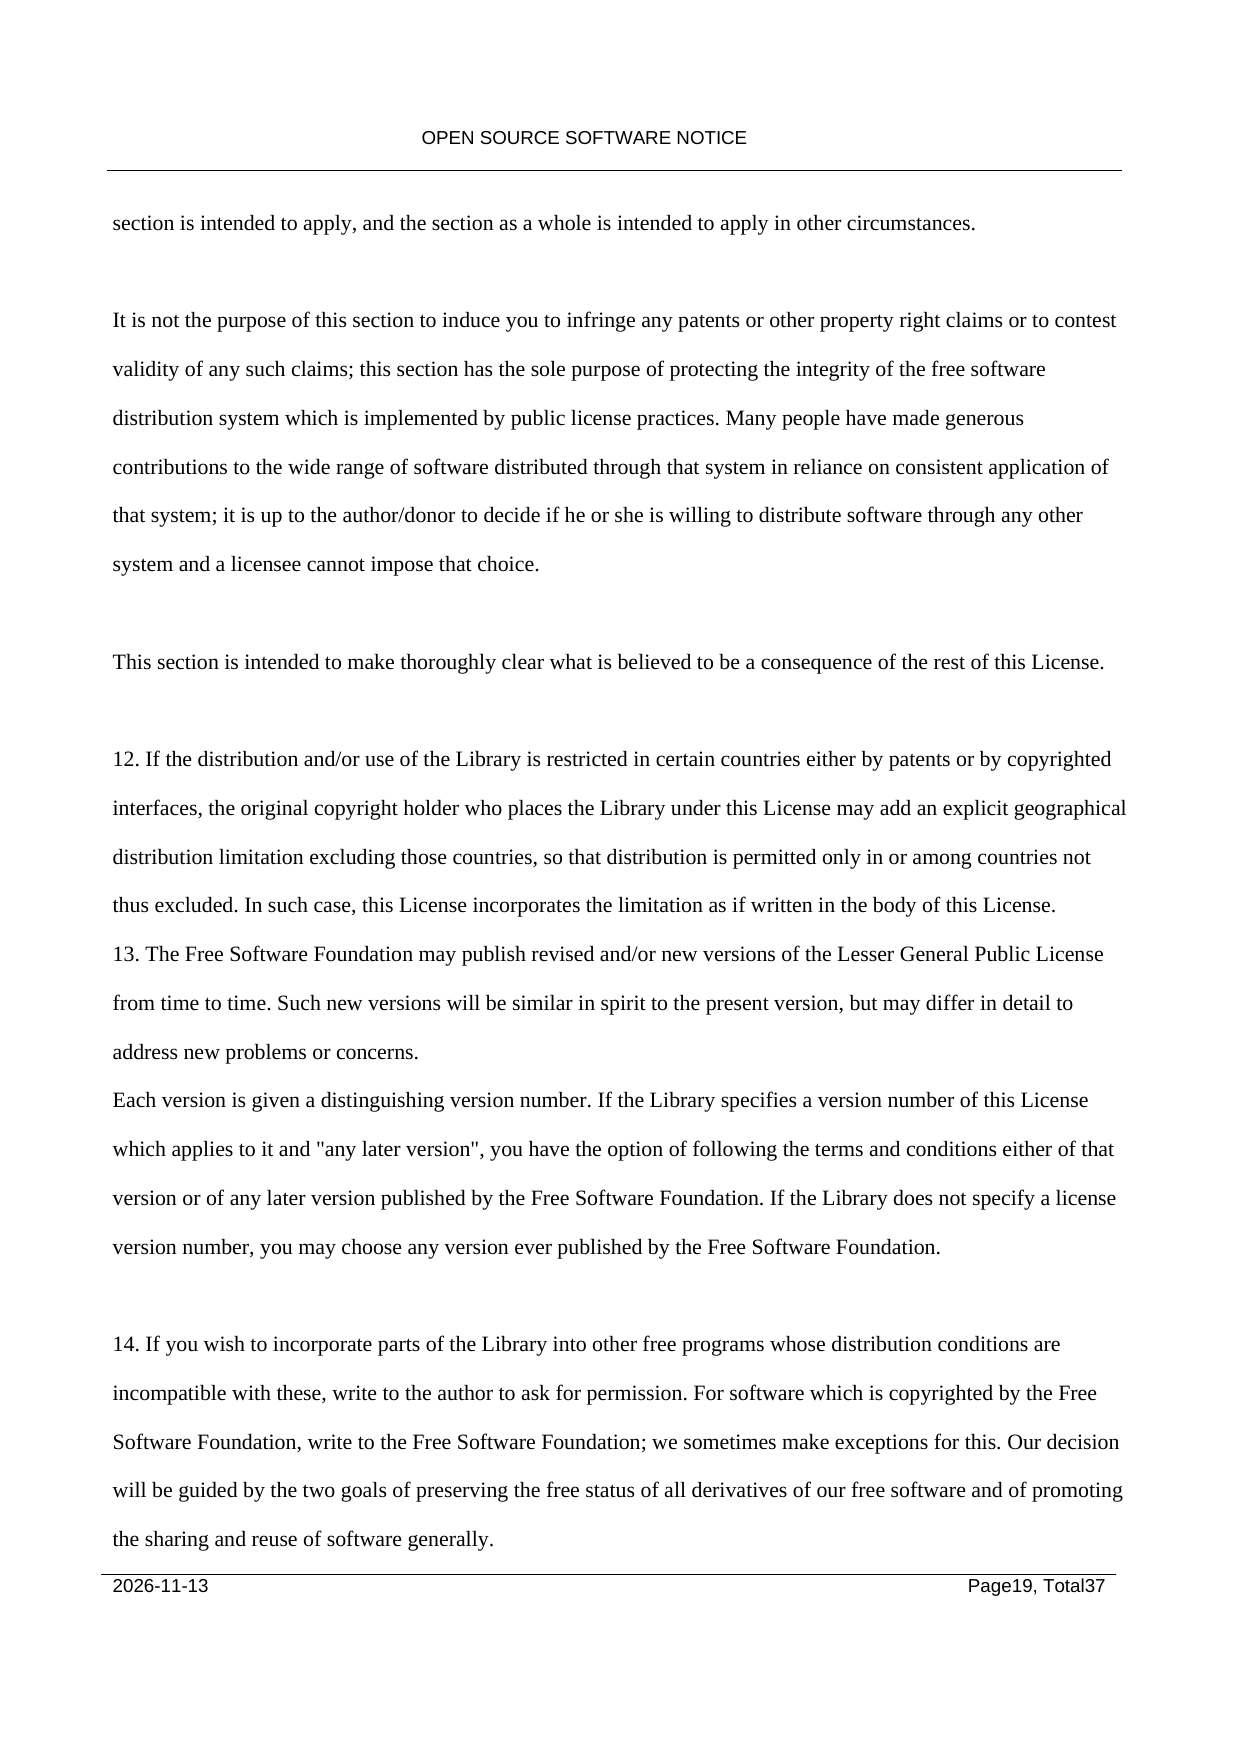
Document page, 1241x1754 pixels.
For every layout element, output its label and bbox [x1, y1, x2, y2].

text [112, 206, 1128, 1555]
